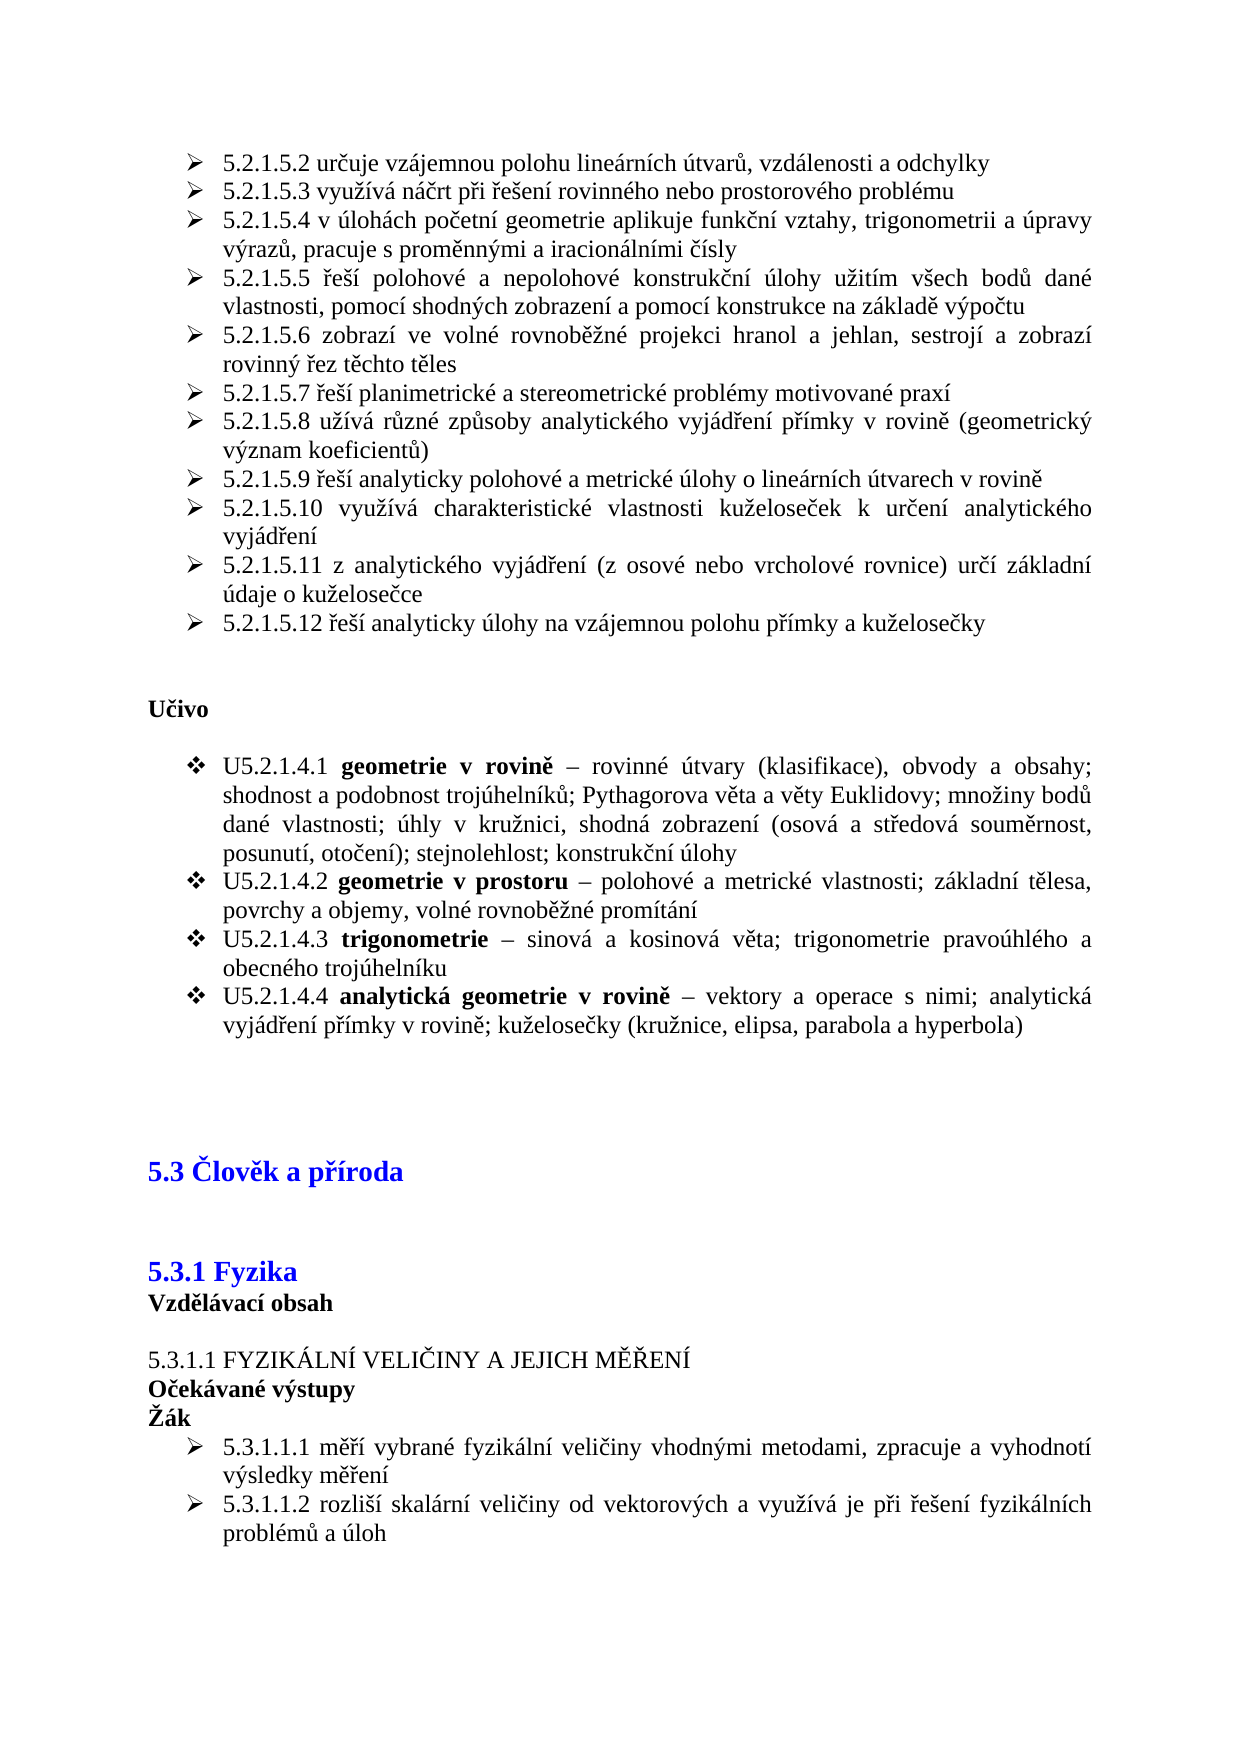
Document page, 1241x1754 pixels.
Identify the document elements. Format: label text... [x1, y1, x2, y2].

text Vzdělávací obsah [148, 1288, 1093, 1317]
list 5.2.1.5.10 využívá charakteristické vlastnosti kuželoseček k určení analytického vyjádření [185, 493, 1093, 550]
list 5.2.1.5.5 řeší polohové a nepolohové konstrukční úlohy užitím všech bodů dané vlastnosti, pomocí shodných zobrazení a pomocí konstrukce na základě výpočtu [185, 263, 1093, 320]
list U5.2.1.4.4 analytická geometrie v rovině – vektory a operace s nimi; analytická vyjádření přímky v rovině; kuželosečky (kružnice, elipsa, parabola a hyperbola) [185, 981, 1093, 1039]
list 5.2.1.5.2 určuje vzájemnou polohu lineárních útvarů, vzdálenosti a odchylky [185, 148, 1093, 176]
text Očekávané výstupy [148, 1374, 1093, 1403]
list 5.2.1.5.12 řeší analyticky úlohy na vzájemnou polohu přímky a kuželosečky [185, 608, 1093, 636]
text 5.3.1.1 FYZIKÁLNÍ VELIČINY A JEJICH MĚŘENÍ [148, 1346, 1093, 1374]
list U5.2.1.4.3 trigonometrie – sinová a kosinová věta; trigonometrie pravoúhlého a obecného trojúhelníku [185, 924, 1093, 981]
list 5.2.1.5.9 řeší analyticky polohové a metrické úlohy o lineárních útvarech v rovině [185, 464, 1093, 493]
text Učivo [148, 694, 1093, 723]
text 5.3.1 Fyzika [148, 1254, 1093, 1288]
list 5.2.1.5.3 využívá náčrt při řešení rovinného nebo prostorového problému [185, 176, 1093, 205]
list 5.3.1.1.1 měří vybrané fyzikální veličiny vhodnými metodami, zpracuje a vyhodnotí výsledky měření [185, 1432, 1093, 1489]
list 5.2.1.5.7 řeší planimetrické a stereometrické problémy motivované praxí [185, 378, 1093, 406]
text 5.3 Člověk a příroda [148, 1154, 1093, 1187]
list 5.2.1.5.4 v úlohách početní geometrie aplikuje funkční vztahy, trigonometrii a úpravy výrazů, pracuje s proměnnými a iracionálními čísly [185, 205, 1093, 263]
list U5.2.1.4.2 geometrie v prostoru – polohové a metrické vlastnosti; základní tělesa, povrchy a objemy, volné rovnoběžné promítání [185, 866, 1093, 924]
list 5.2.1.5.6 zobrazí ve volné rovnoběžné projekci hranol a jehlan, sestrojí a zobrazí rovinný řez těchto těles [185, 320, 1093, 378]
list 5.2.1.5.11 z analytického vyjádření (z osové nebo vrcholové rovnice) určí základní údaje o kuželosečce [185, 550, 1093, 608]
list U5.2.1.4.1 geometrie v rovině – rovinné útvary (klasifikace), obvody a obsahy; shodnost a podobnost trojúhelníků; Pythagorova věta a věty Euklidovy; množiny bodů dané vlastnosti; úhly v kružnici, shodná zobrazení (osová a středová souměrnost, posunutí, otočení); stejnolehlost; konstrukční úlohy [185, 751, 1093, 866]
list 5.3.1.1.2 rozliší skalární veličiny od vektorových a využívá je při řešení fyzikálních problémů a úloh [185, 1489, 1093, 1547]
list 5.2.1.5.8 užívá různé způsoby analytického vyjádření přímky v rovině (geometrický význam koeficientů) [185, 406, 1093, 464]
text Žák [148, 1403, 1093, 1432]
